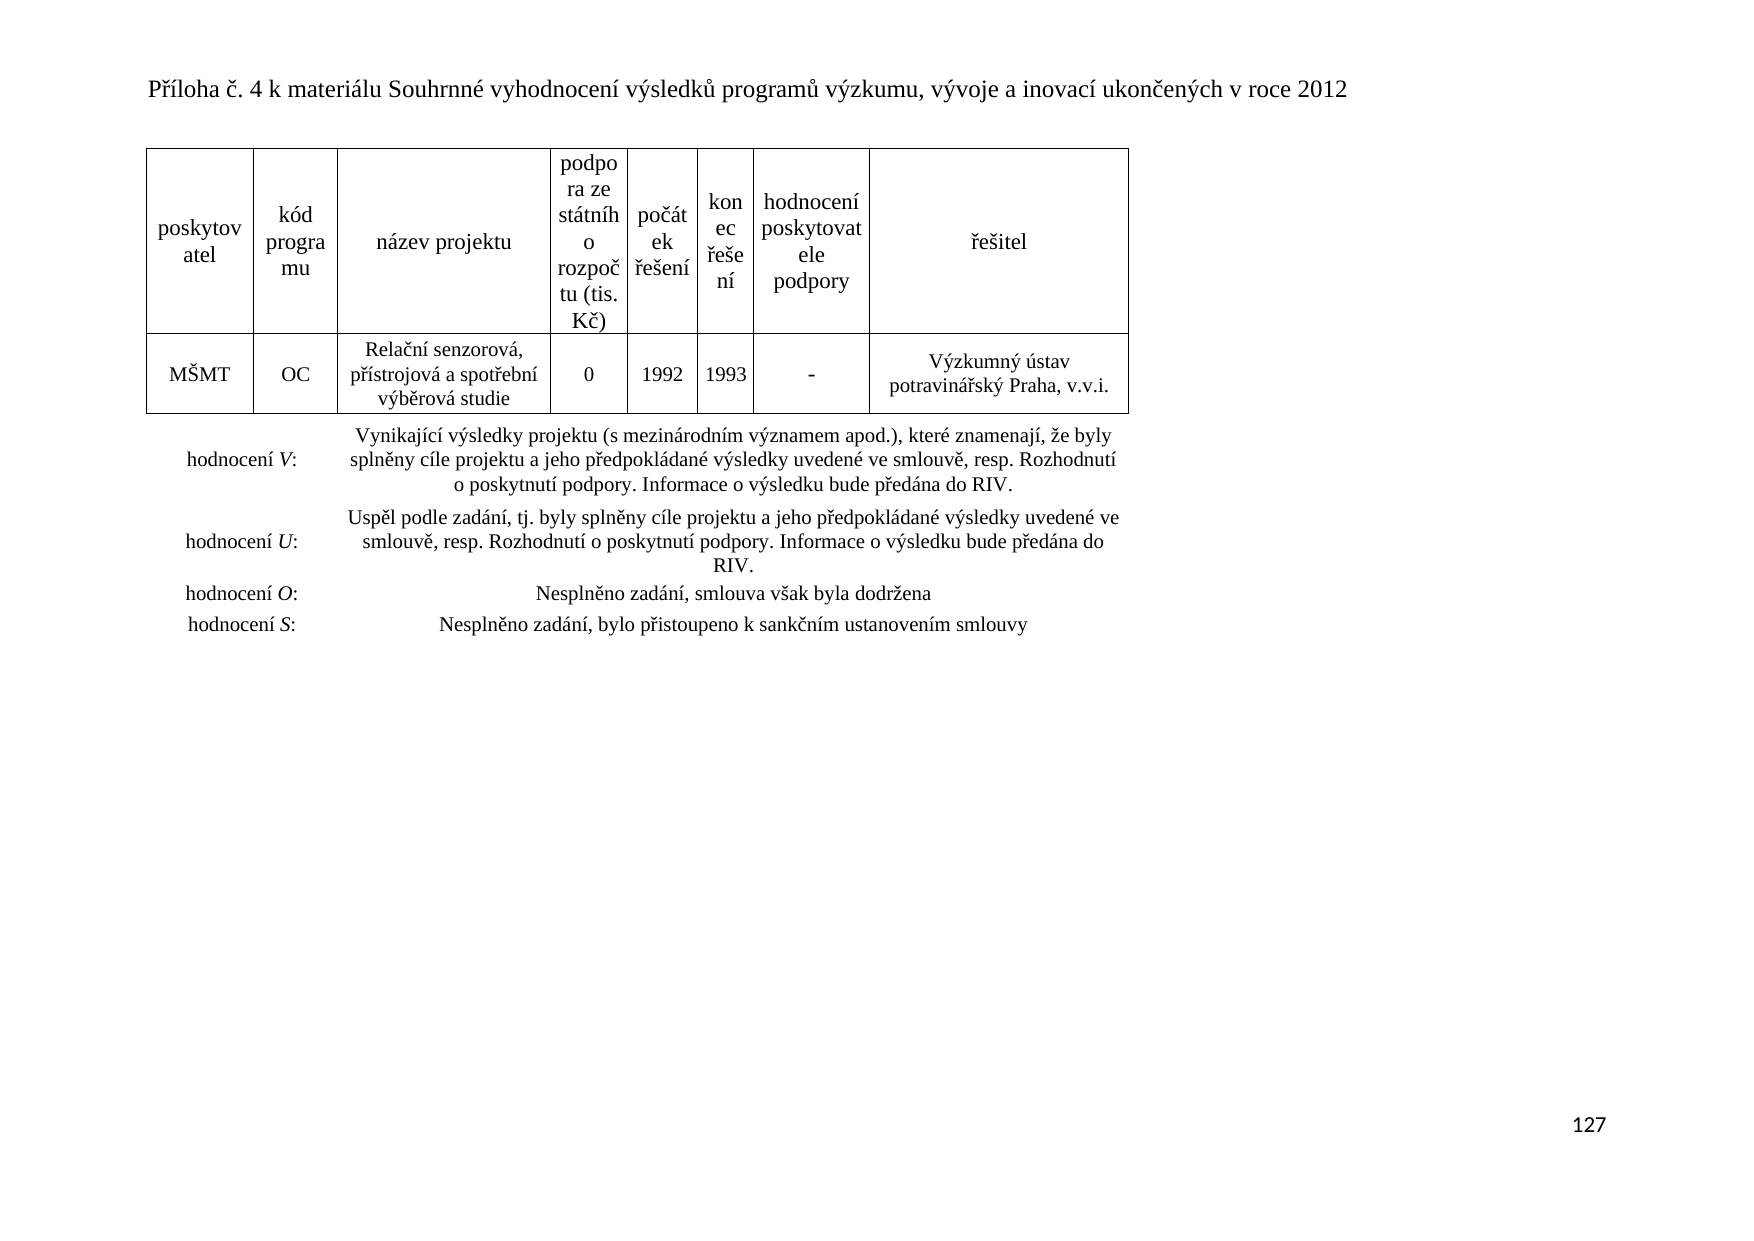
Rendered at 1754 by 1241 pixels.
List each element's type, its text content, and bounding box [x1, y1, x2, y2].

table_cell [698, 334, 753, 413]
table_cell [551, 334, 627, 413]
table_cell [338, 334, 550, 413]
table_header počátek řešení [628, 149, 697, 333]
table_header podpora ze státního rozpočtu (tis. Kč) [551, 149, 627, 333]
table_header kód programu [254, 149, 337, 333]
table_header konec řešení [698, 149, 753, 333]
table_header poskytovatel [147, 149, 253, 333]
table_header řešitel [870, 149, 1128, 333]
table_header název projektu [338, 149, 550, 333]
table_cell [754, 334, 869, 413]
table_header hodnocení poskytovatele podpory [754, 149, 869, 333]
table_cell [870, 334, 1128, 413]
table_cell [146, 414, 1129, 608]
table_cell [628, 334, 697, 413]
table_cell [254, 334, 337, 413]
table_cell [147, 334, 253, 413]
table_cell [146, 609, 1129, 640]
